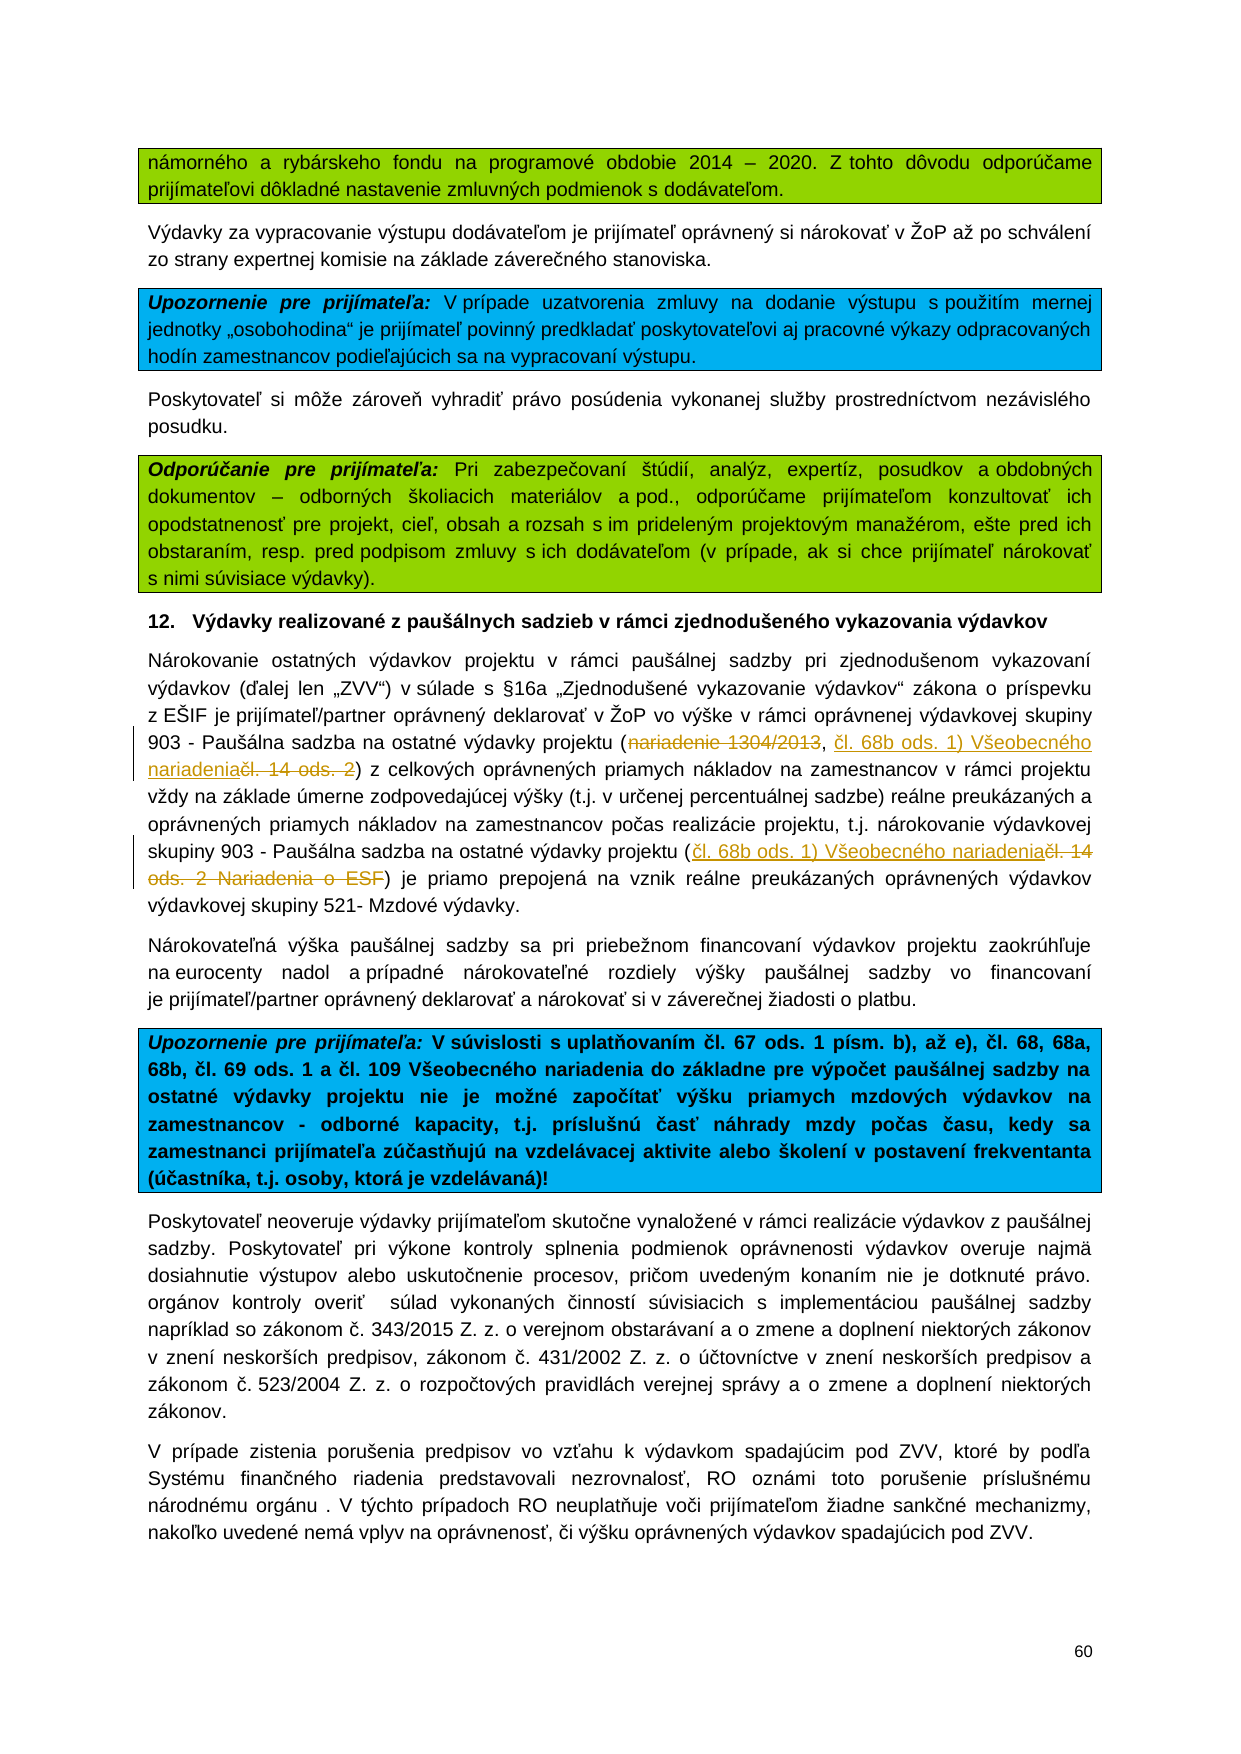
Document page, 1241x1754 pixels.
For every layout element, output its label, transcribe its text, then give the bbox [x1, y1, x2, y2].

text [139, 149, 1101, 203]
text V prípade zistenia porušenia predpisov vo vzťahu k výdavkom spadajúcim pod ZVV, ktoré by podľa Systému finančného riadenia predstavovali nezrovnalosť, RO oznámi toto porušenie príslušnému národnému orgánu . V týchto prípadoch RO neuplatňuje voči prijímateľom žiadne sankčné mechanizmy, nakoľko uvedené nemá vplyv na oprávnenosť, či výšku oprávnených výdavkov spadajúcich pod ZVV. [148, 1439, 1092, 1544]
text Poskytovateľ si môže zároveň vyhradiť právo posúdenia vykonanej služby prostredníctvom nezávislého posudku. [148, 388, 1092, 438]
list Výdavky realizované z paušálnych sadzieb v rámci zjednodušeného vykazovania výdavkov [148, 609, 1092, 632]
text Upozornenie pre prijímateľa: V súvislosti s uplatňovaním čl. 67 ods. 1 písm. b), až e), čl. 68, 68a, 68b, čl. 69 ods. 1 a čl. 109 Všeobecného nariadenia do základne pre výpočet paušálnej sadzby na ostatné výdavky projektu nie je možné započítať výšku priamych mzdových výdavkov na zamestnancov - odborné kapacity, t.j. príslušnú časť náhrady mzdy počas času, kedy sa zamestnanci prijímateľa zúčastňujú na vzdelávacej aktivite alebo školení v postavení frekventanta (účastníka, t.j. osoby, ktorá je vzdelávaná)! [139, 1029, 1101, 1192]
text Nárokovateľná výška paušálnej sadzby sa pri priebežnom financovaní výdavkov projektu zaokrúhľuje na eurocenty nadol a prípadné nárokovateľné rozdiely výšky paušálnej sadzby vo financovaní je prijímateľ/partner oprávnený deklarovať a nárokovať si v záverečnej žiadosti o platbu. [148, 934, 1092, 1011]
text Nárokovanie ostatných výdavkov projektu v rámci paušálnej sadzby pri zjednodušenom vykazovaní výdavkov (ďalej len „ZVV“) v súlade s §16a „Zjednodušené vykazovanie výdavkov“ zákona o príspevku z EŠIF je prijímateľ/partner oprávnený deklarovať v ŽoP vo výške v rámci oprávnenej výdavkovej skupiny 903 - Paušálna sadzba na ostatné výdavky projektu (, ) z celkových oprávnených priamych nákladov na zamestnancov v rámci projektu vždy na základe úmerne zodpovedajúcej výšky (t.j. v určenej percentuálnej sadzbe) reálne preukázaných a oprávnených priamych nákladov na zamestnancov počas realizácie projektu, t.j. nárokovanie výdavkovej skupiny 903 - Paušálna sadzba na ostatné výdavky projektu () je priamo prepojená na vznik reálne preukázaných oprávnených výdavkov výdavkovej skupiny 521- Mzdové výdavky. [148, 649, 1092, 917]
text Odporúčanie pre prijímateľa: Pri zabezpečovaní štúdií, analýz, expertíz, posudkov a obdobných dokumentov – odborných školiacich materiálov a pod., odporúčame prijímateľom konzultovať ich opodstatnenosť pre projekt, cieľ, obsah a rozsah s im prideleným projektovým manažérom, ešte pred ich obstaraním, resp. pred podpisom zmluvy s ich dodávateľom (v prípade, ak si chce prijímateľ nárokovať s nimi súvisiace výdavky). [139, 456, 1101, 592]
text Výdavky za vypracovanie výstupu dodávateľom je prijímateľ oprávnený si nárokovať v ŽoP až po schválení zo strany expertnej komisie na základe záverečného stanoviska. [148, 221, 1092, 271]
text Poskytovateľ neoveruje výdavky prijímateľom skutočne vynaložené v rámci realizácie výdavkov z paušálnej sadzby. Poskytovateľ pri výkone kontroly splnenia podmienok oprávnenosti výdavkov overuje najmä dosiahnutie výstupov alebo uskutočnenie procesov, pričom uvedeným konaním nie je dotknuté právo. orgánov kontroly overiť súlad vykonaných činností súvisiacich s implementáciou paušálnej sadzby napríklad so zákonom č. 343/2015 Z. z. o verejnom obstarávaní a o zmene a doplnení niektorých zákonov v znení neskorších predpisov, zákonom č. 431/2002 Z. z. o účtovníctve v znení neskorších predpisov a zákonom č. 523/2004 Z. z. o rozpočtových pravidlách verejnej správy a o zmene a doplnení niektorých zákonov. [148, 1209, 1092, 1423]
text Upozornenie pre prijímateľa: V prípade uzatvorenia zmluvy na dodanie výstupu s použitím mernej jednotky „osobohodina“ je prijímateľ povinný predkladať poskytovateľovi aj pracovné výkazy odpracovaných hodín zamestnancov podieľajúcich sa na vypracovaní výstupu. [139, 289, 1101, 370]
